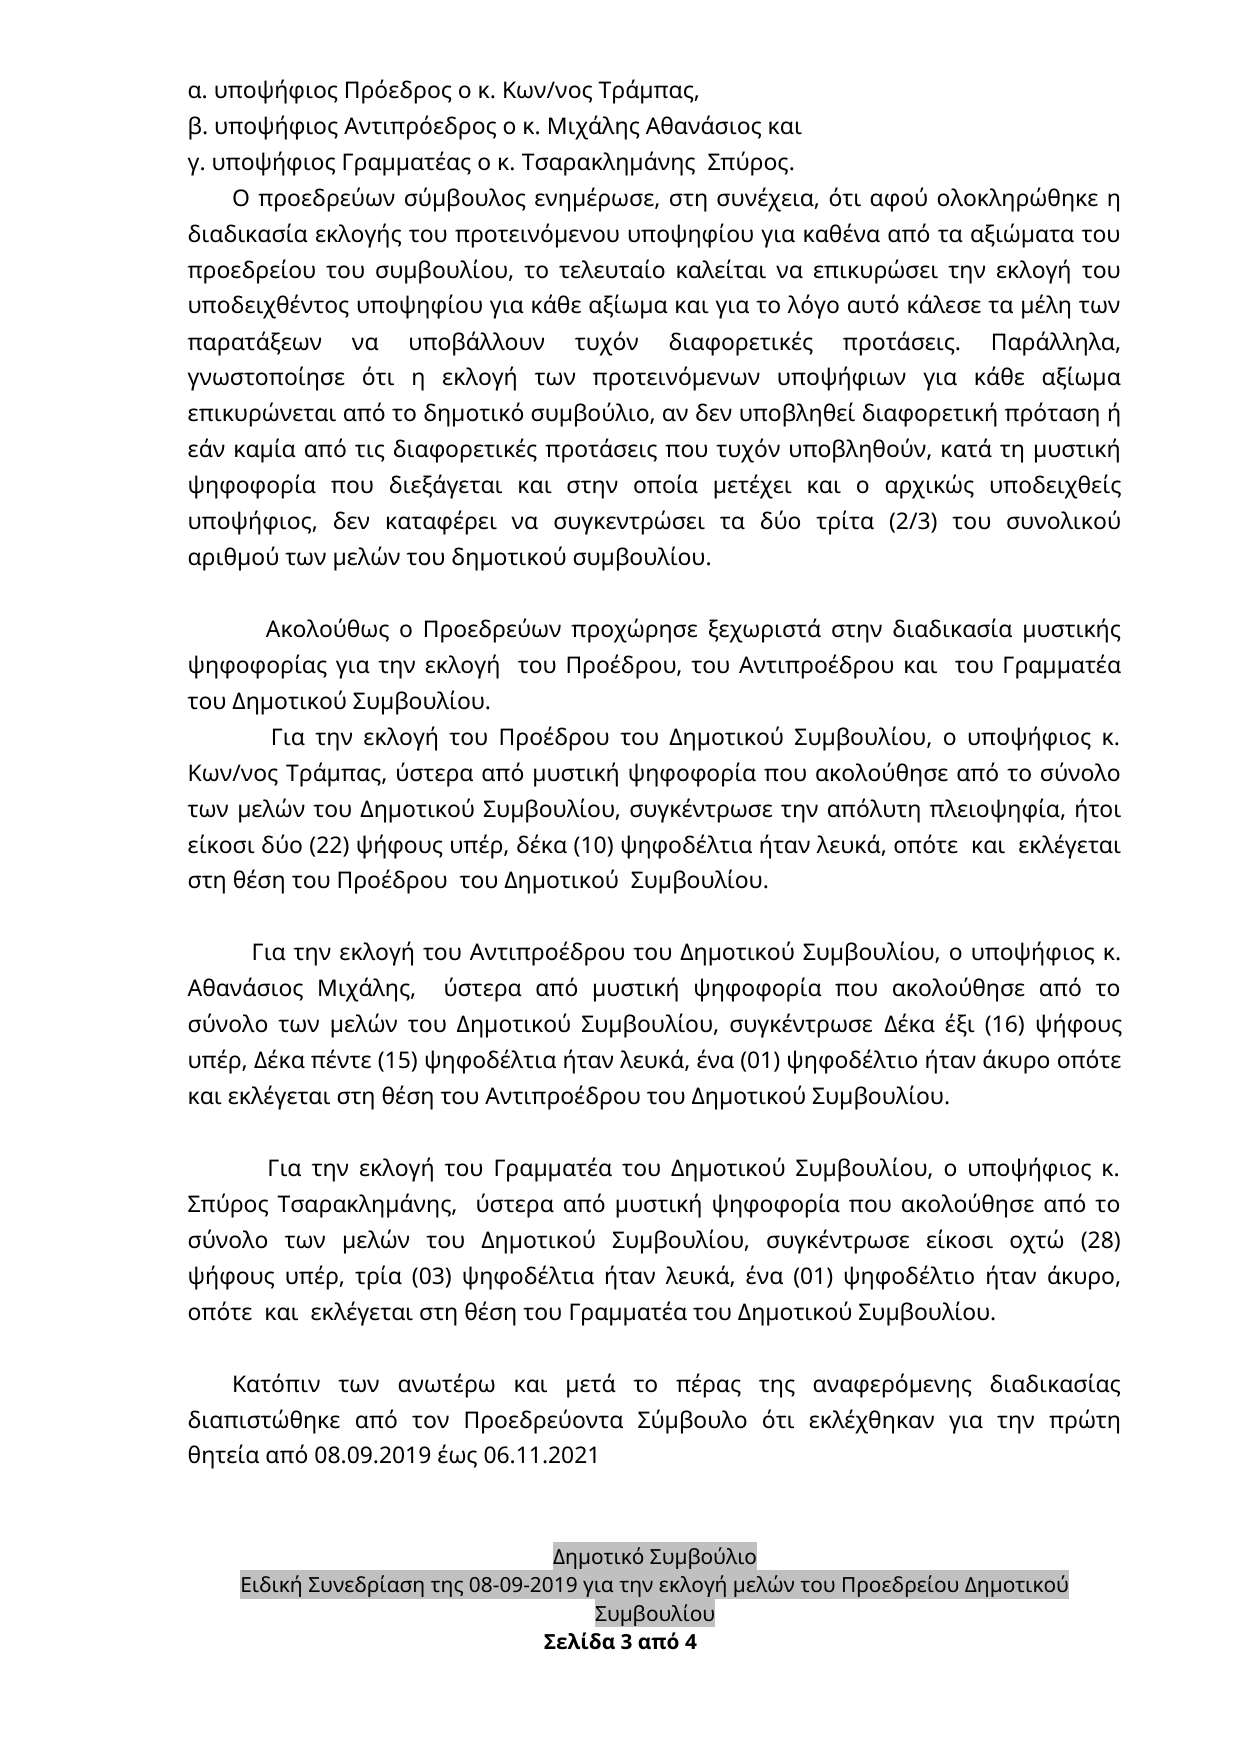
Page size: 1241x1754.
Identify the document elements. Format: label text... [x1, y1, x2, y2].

text Ο προεδρεύων σύμβουλος ενημέρωσε, στη συνέχεια, ότι αφού ολοκληρώθηκε η διαδικασία εκλογής του προτεινόμενου υποψηφίου για καθένα από τα αξιώματα του προεδρείου του συμβουλίου, το τελευταίο καλείται να επικυρώσει την εκλογή του υποδειχθέντος υποψηφίου για κάθε αξίωμα και για το λόγο αυτό κάλεσε τα μέλη των παρατάξεων να υποβάλλουν τυχόν διαφορετικές προτάσεις. Παράλληλα, γνωστοποίησε ότι η εκλογή των προτεινόμενων υποψήφιων για κάθε αξίωμα επικυρώνεται από το δημοτικό συμβούλιο, αν δεν υποβληθεί διαφορετική πρόταση ή εάν καμία από τις διαφορετικές προτάσεις που τυχόν υποβληθούν, κατά τη μυστική ψηφοφορία που διεξάγεται και στην οποία μετέχει και ο αρχικώς υποδειχθείς υποψήφιος, δεν καταφέρει να συγκεντρώσει τα δύο τρίτα (2/3) του συνολικού αριθμού των μελών του δημοτικού συμβουλίου. [187, 182, 1122, 572]
text β. υποψήφιος Αντιπρόεδρος ο κ. Μιχάλης Αθανάσιος και [187, 110, 1122, 141]
text Για την εκλογή του Αντιπροέδρου του Δημοτικού Συμβουλίου, ο υποψήφιος κ. Αθανάσιος Μιχάλης, ύστερα από μυστική ψηφοφορία που ακολούθησε από το σύνολο των μελών του Δημοτικού Συμβουλίου, συγκέντρωσε Δέκα έξι (16) ψήφους υπέρ, Δέκα πέντε (15) ψηφοδέλτια ήταν λευκά, ένα (01) ψηφοδέλτιο ήταν άκυρο οπότε και εκλέγεται στη θέση του Αντιπροέδρου του Δημοτικού Συμβουλίου. [187, 936, 1122, 1111]
text Κατόπιν των ανωτέρω και μετά το πέρας της αναφερόμενης διαδικασίας διαπιστώθηκε από τον Προεδρεύοντα Σύμβουλο ότι εκλέχθηκαν για την πρώτη θητεία από 08.09.2019 έως 06.11.2021 [187, 1368, 1122, 1471]
text Ακολούθως ο Προεδρεύων προχώρησε ξεχωριστά στην διαδικασία μυστικής ψηφοφορίας για την εκλογή του Προέδρου, του Αντιπροέδρου και του Γραμματέα του Δημοτικού Συμβουλίου. [187, 613, 1122, 716]
text Για την εκλογή του Γραμματέα του Δημοτικού Συμβουλίου, ο υποψήφιος κ. Σπύρος Τσαρακλημάνης, ύστερα από μυστική ψηφοφορία που ακολούθησε από το σύνολο των μελών του Δημοτικού Συμβουλίου, συγκέντρωσε είκοσι οχτώ (28) ψήφους υπέρ, τρία (03) ψηφοδέλτια ήταν λευκά, ένα (01) ψηφοδέλτιο ήταν άκυρο, οπότε και εκλέγεται στη θέση του Γραμματέα του Δημοτικού Συμβουλίου. [187, 1152, 1122, 1327]
text Για την εκλογή του Προέδρου του Δημοτικού Συμβουλίου, ο υποψήφιος κ. Κων/νος Τράμπας, ύστερα από μυστική ψηφοφορία που ακολούθησε από το σύνολο των μελών του Δημοτικού Συμβουλίου, συγκέντρωσε την απόλυτη πλειοψηφία, ήτοι είκοσι δύο (22) ψήφους υπέρ, δέκα (10) ψηφοδέλτια ήταν λευκά, οπότε και εκλέγεται στη θέση του Προέδρου του Δημοτικού Συμβουλίου. [187, 721, 1122, 896]
text α. υποψήφιος Πρόεδρος ο κ. Κων/νος Τράμπας, [187, 74, 1122, 105]
text γ. υποψήφιος Γραμματέας ο κ. Τσαρακλημάνης Σπύρος. [187, 146, 1122, 177]
